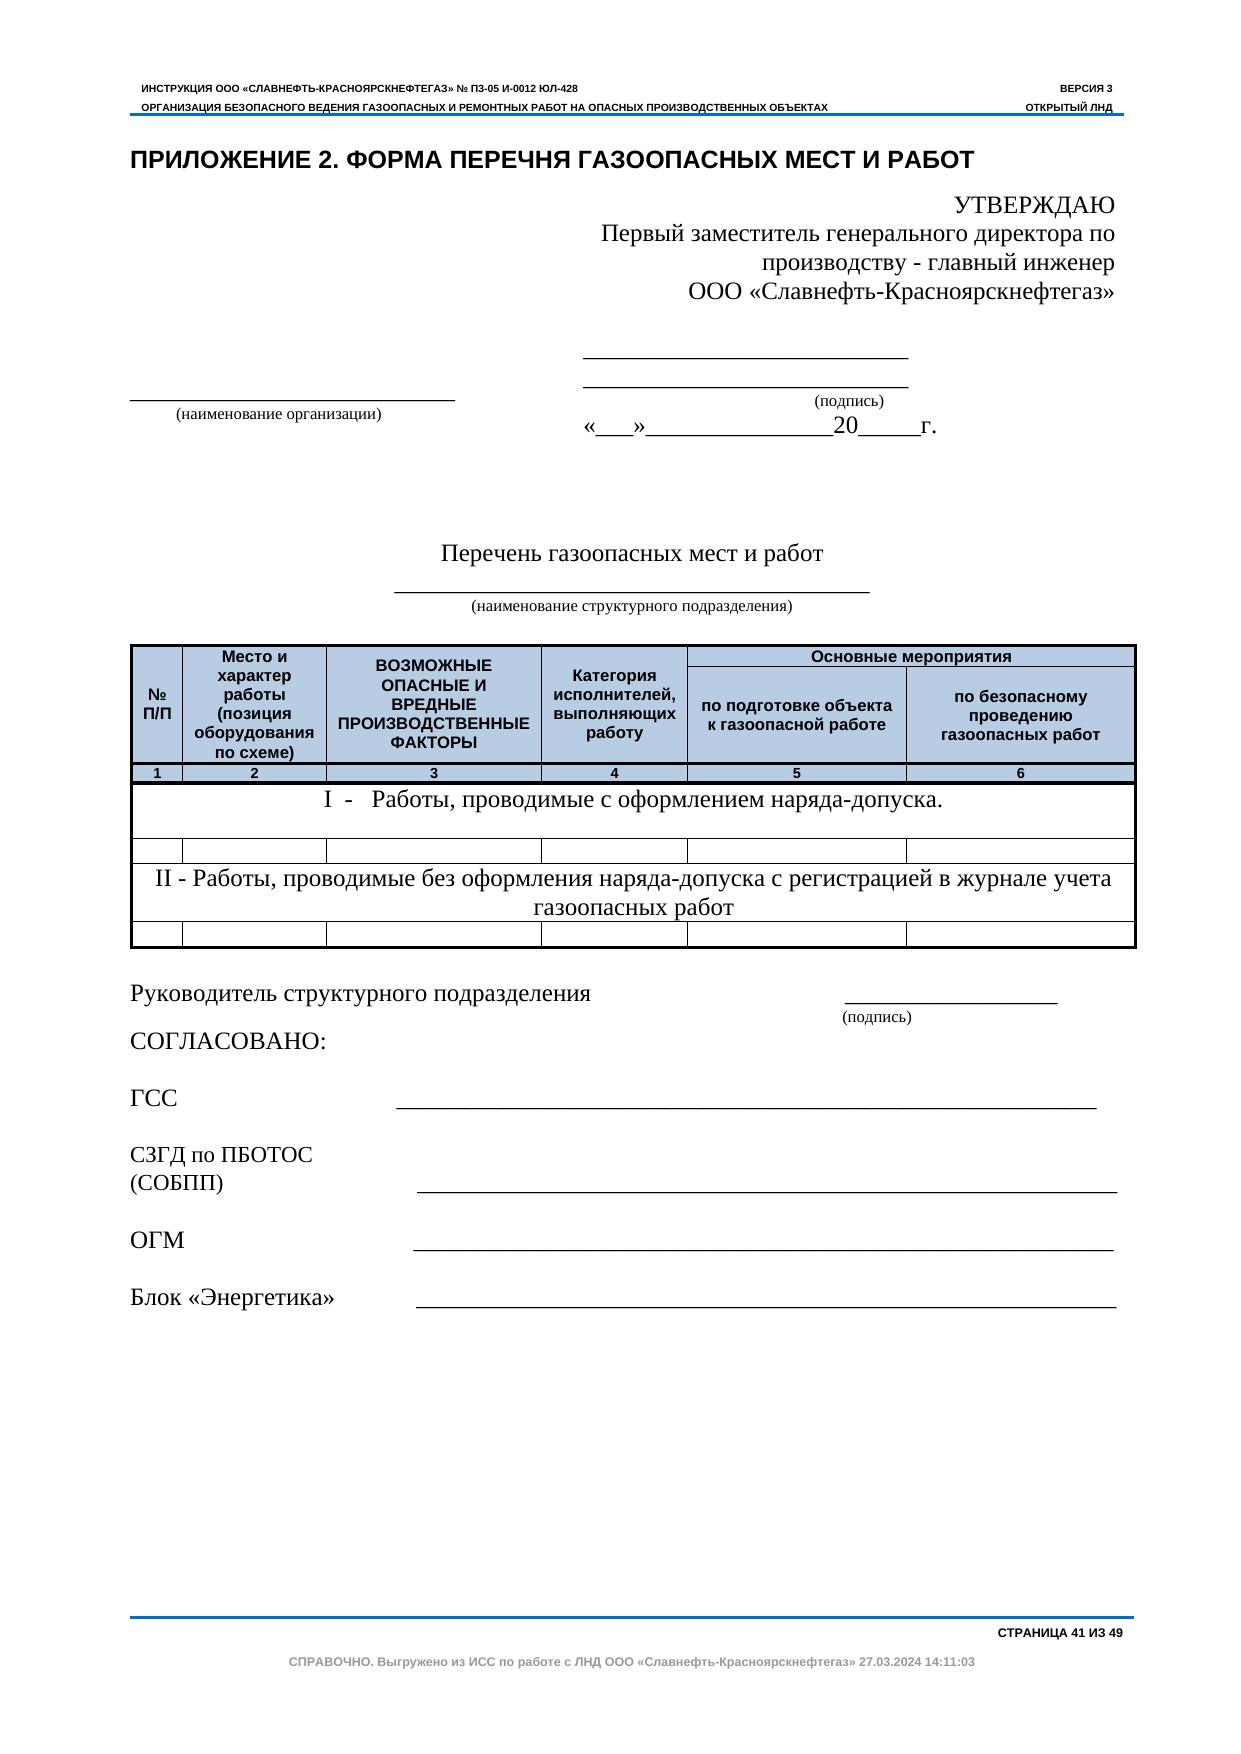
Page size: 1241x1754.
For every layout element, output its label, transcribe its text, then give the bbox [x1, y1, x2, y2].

table_header Место и характер работы (позиция оборудования по схеме) [183, 647, 326, 762]
table_header ВОЗМОЖНЫЕ ОПАСНЫЕ И ВРЕДНЫЕ ПРОИЗВОДСТВЕННЫЕ ФАКТОРЫ [327, 647, 541, 762]
table_cell [688, 922, 906, 946]
text СЗГД по ПБОТОС [130, 1141, 1134, 1167]
table_cell [327, 922, 541, 946]
table_cell 4 [542, 765, 687, 781]
table_cell [907, 839, 1134, 862]
table_cell [542, 839, 687, 862]
table_cell по подготовке объекта к газоопасной работе [688, 667, 906, 762]
table_cell [133, 922, 182, 946]
table_cell [183, 922, 326, 946]
text ______________________________________ [130, 567, 1134, 596]
text (наименование организации) [130, 404, 567, 423]
table_cell [327, 839, 541, 862]
table_cell I - Работы, проводимые с оформлением наряда-допуска. [133, 785, 1134, 837]
text (подпись) [130, 1007, 1134, 1026]
text __________________________ [130, 375, 567, 404]
text СОГЛАСОВАНО: [130, 1026, 1134, 1055]
table_cell [133, 839, 182, 862]
table_header Категория исполнителей, выполняющих работу [542, 647, 687, 762]
text ПРИЛОЖЕНИЕ 2. ФОРМА ПЕРЕЧНЯ ГАЗООПАСНЫХ МЕСТ И РАБОТ [130, 145, 1134, 174]
text ОГМ ________________________________________________________ [130, 1225, 1134, 1253]
text (наименование структурного подразделения) [130, 596, 1134, 615]
table_cell 5 [688, 765, 906, 781]
table_cell по безопасному проведению газоопасных работ [907, 667, 1134, 762]
table_cell 3 [327, 765, 541, 781]
text Блок «Энергетика» ________________________________________________________ [130, 1282, 1134, 1311]
text (СОБПП) ________________________________________________________ [130, 1167, 1134, 1196]
table_cell 1 [133, 765, 182, 781]
table_cell [183, 839, 326, 862]
table_header Основные мероприятия [688, 647, 1134, 666]
table_cell 2 [183, 765, 326, 781]
table_cell 6 [907, 765, 1134, 781]
text ГСС ________________________________________________________ [130, 1083, 1134, 1112]
table_header № П/П [133, 647, 182, 762]
text Руководитель структурного подразделения _________________ [130, 978, 1134, 1007]
table_cell [907, 922, 1134, 946]
table_cell II - Работы, проводимые без оформления наряда-допуска с регистрацией в журнале учета газоопасных работ [133, 864, 1134, 921]
table_cell [542, 922, 687, 946]
text Перечень газоопасных мест и работ [130, 538, 1134, 567]
table_cell [688, 839, 906, 862]
